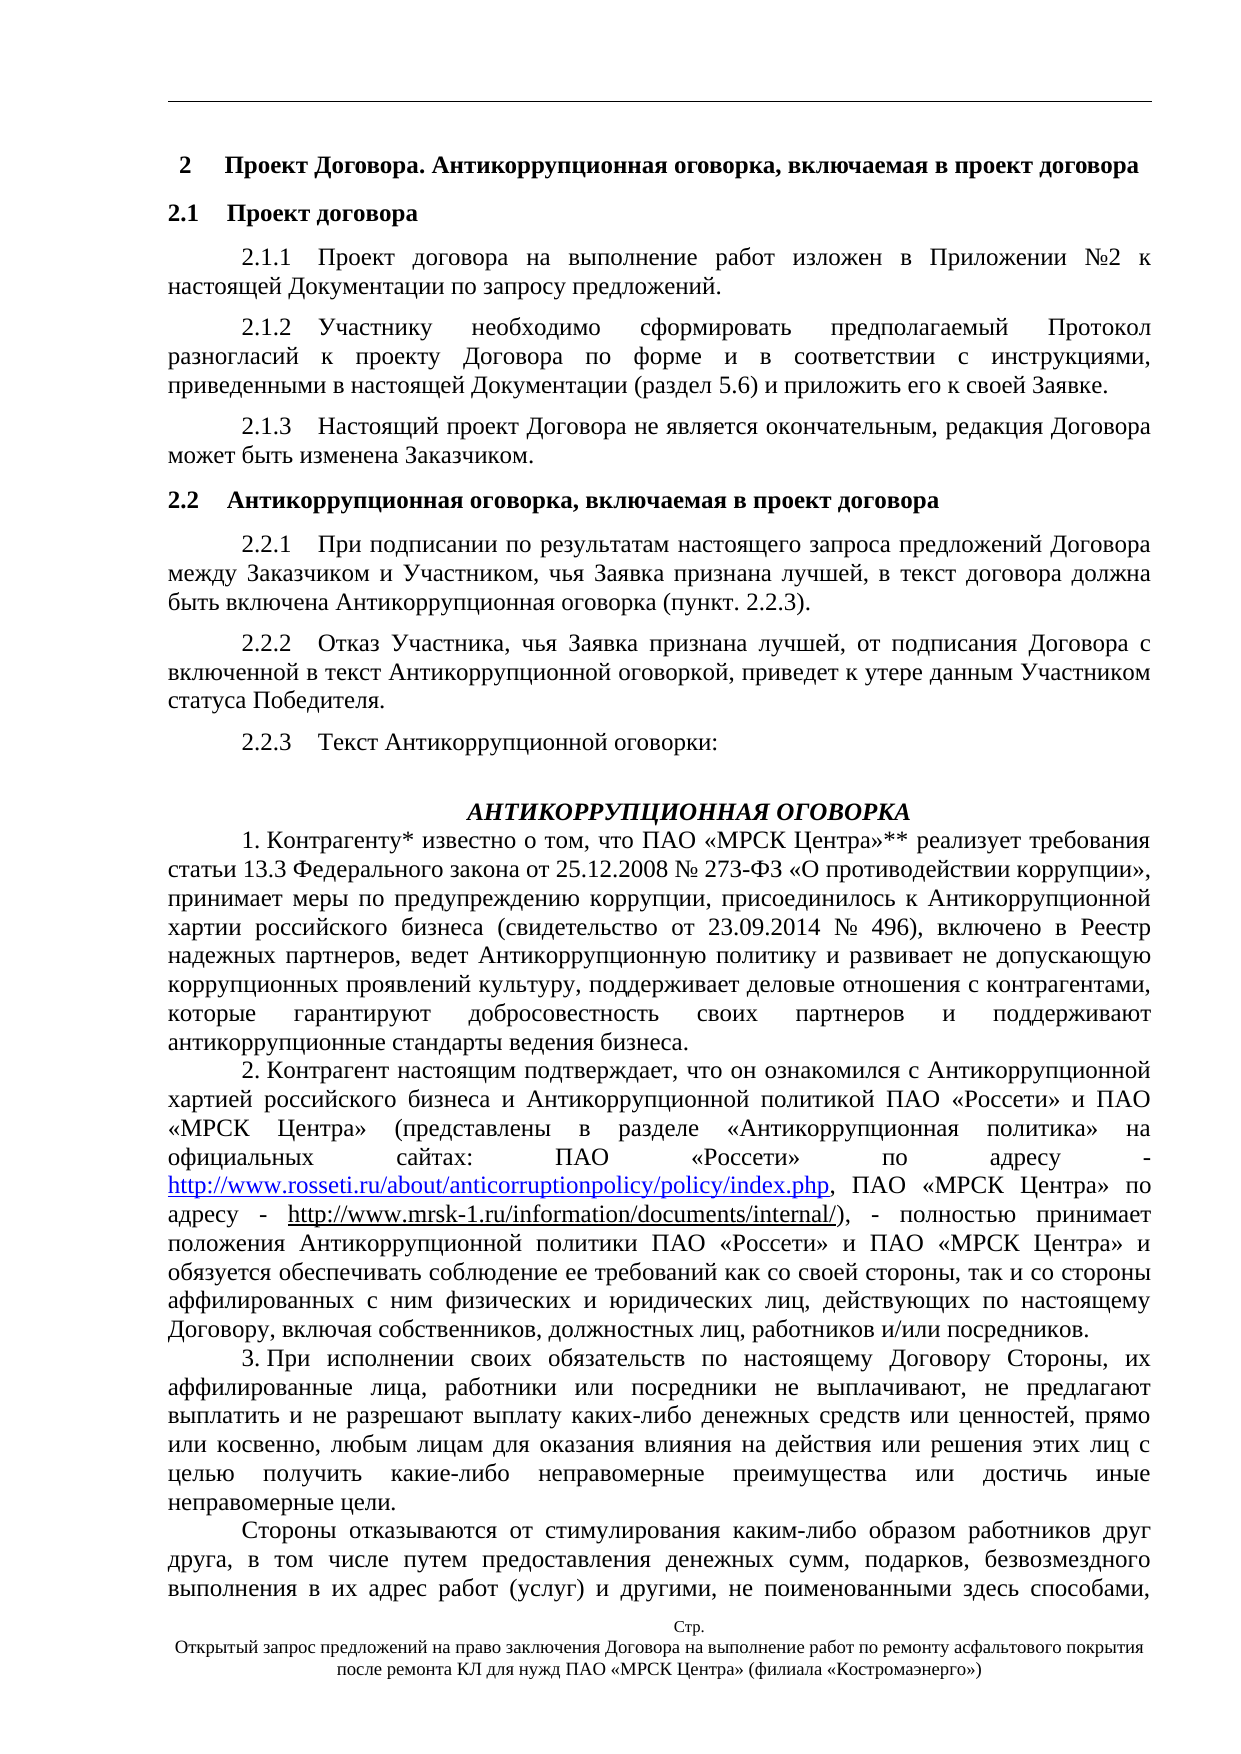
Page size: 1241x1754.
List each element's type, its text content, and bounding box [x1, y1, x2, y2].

subtitle Настоящий проект Договора не является окончательным, редакция Договора может быть изменена Заказчиком. [168, 411, 1152, 468]
subtitle Антикоррупционная оговорка, включаемая в проект договора [168, 485, 1152, 514]
text 2. Контрагент настоящим подтверждает, что он ознакомился с Антикоррупционной хартией российского бизнеса и Антикоррупционной политикой ПАО «Россети» и ПАО «МРСК Центра» (представлены в разделе «Антикоррупционная политика» на официальных сайтах: ПАО «Россети» по адресу - http://www.rosseti.ru/about/anticorruptionpolicy/policy/index.php, ПАО «МРСК Центра» по адресу - http://www.mrsk-1.ru/information/documents/internal/), - полностью принимает положения Антикоррупционной политики ПАО «Россети» и ПАО «МРСК Центра» и обязуется обеспечивать соблюдение ее требований как со своей стороны, так и со стороны аффилированных с ним физических и юридических лиц, действующих по настоящему Договору, включая собственников, должностных лиц, работников и/или посредников. [168, 1056, 1152, 1343]
subtitle Проект Договора. Антикоррупционная оговорка, включаемая в проект договора [166, 150, 1152, 179]
subtitle Участнику необходимо сформировать предполагаемый Протокол разногласий к проекту Договора по форме и в соответствии с инструкциями, приведенными в настоящей Документации (раздел 5.6) и приложить его к своей Заявке. [168, 312, 1152, 398]
text 1. Контрагенту* известно о том, что ПАО «МРСК Центра»** реализует требования статьи 13.3 Федерального закона от 25.12.2008 № 273-ФЗ «О противодействии коррупции», принимает меры по предупреждению коррупции, присоединилось к Антикоррупционной хартии российского бизнеса (свидетельство от 23.09.2014 № 496), включено в Реестр надежных партнеров, ведет Антикоррупционную политику и развивает не допускающую коррупционных проявлений культуру, поддерживает деловые отношения с контрагентами, которые гарантируют добросовестность своих партнеров и поддерживают антикоррупционные стандарты ведения бизнеса. [168, 826, 1152, 1056]
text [168, 1516, 1152, 1602]
text 3. При исполнении своих обязательств по настоящему Договору Стороны, их аффилированные лица, работники или посредники не выплачивают, не предлагают выплатить и не разрешают выплату каких-либо денежных средств или ценностей, прямо или косвенно, любым лицам для оказания влияния на действия или решения этих лиц с целью получить какие-либо неправомерные преимущества или достичь иные неправомерные цели. [168, 1343, 1152, 1516]
subtitle При подписании по результатам настоящего запроса предложений Договора между Заказчиком и Участником, чья Заявка признана лучшей, в текст договора должна быть включена Антикоррупционная оговорка (пункт. 2.2.3). [168, 529, 1152, 616]
subtitle Проект договора на выполнение работ изложен в Приложении №2 к настоящей Документации по запросу предложений. [168, 242, 1152, 300]
subtitle Текст Антикоррупционной оговорки: [168, 727, 1152, 756]
text АНТИКОРРУПЦИОННАЯ ОГОВОРКА [168, 797, 1152, 826]
subtitle Отказ Участника, чья Заявка признана лучшей, от подписания Договора с включенной в текст Антикоррупционной оговоркой, приведет к утере данным Участником статуса Победителя. [168, 628, 1152, 714]
subtitle Проект договора [168, 198, 1152, 227]
